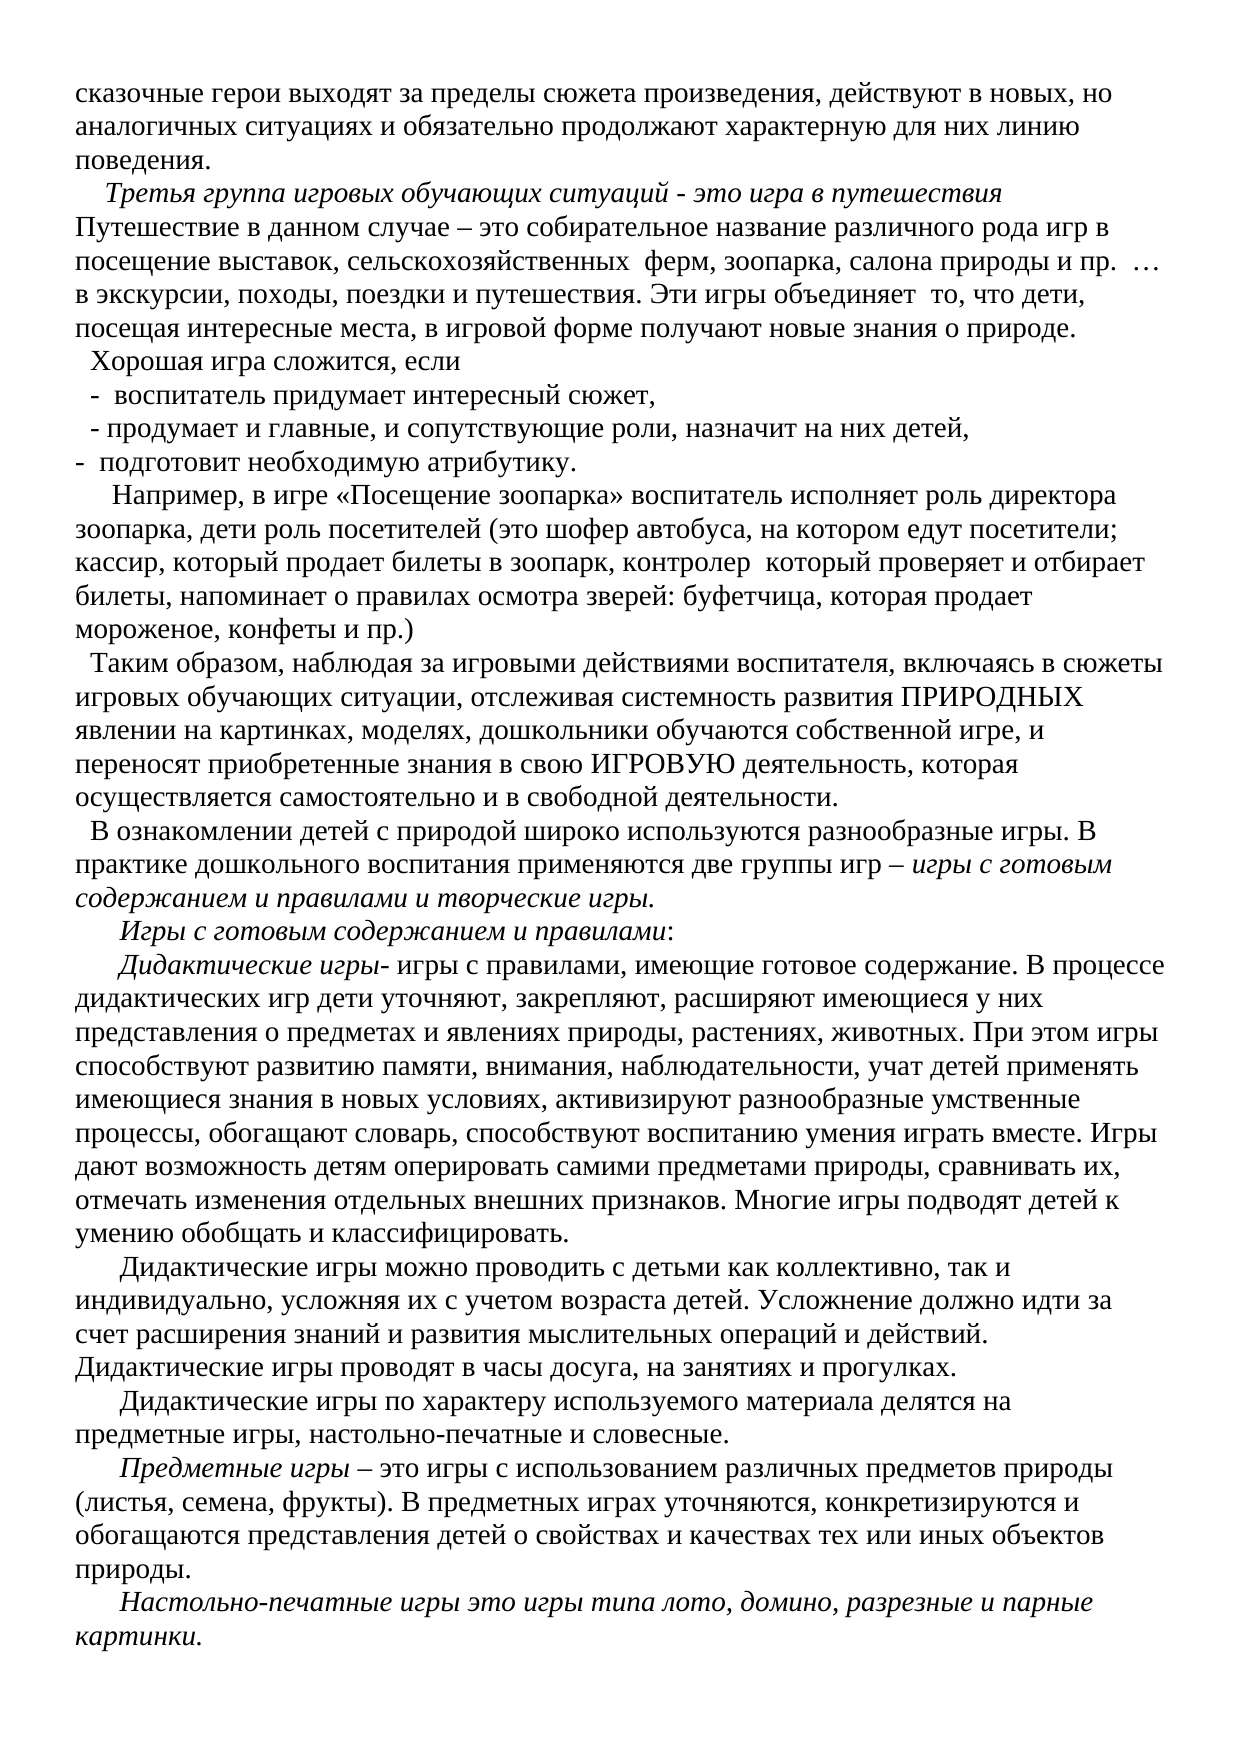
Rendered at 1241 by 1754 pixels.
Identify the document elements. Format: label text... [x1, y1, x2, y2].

text Дидактические игры по характеру используемого материала делятся на предметные игры, настольно-печатные и словесные. [75, 1383, 1165, 1450]
text Третья группа игровых обучающих ситуаций - это игра в путешествия Путешествие в данном случае – это собирательное название различного рода игр в посещение выставок, сельскохозяйственных ферм, зоопарка, салона природы и пр. …в экскурсии, походы, поездки и путешествия. Эти игры объединяет то, что дети, посещая интересные места, в игровой форме получают новые знания о природе. [75, 176, 1165, 343]
text Например, в игре «Посещение зоопарка» воспитатель исполняет роль директора зоопарка, дети роль посетителей (это шофер автобуса, на котором едут посетители; кассир, который продает билеты в зоопарк, контролер который проверяет и отбирает билеты, напоминает о правилах осмотра зверей: буфетчица, которая продает мороженое, конфеты и пр.) [75, 477, 1165, 645]
text Настольно-печатные игры это игры типа лото, домино, разрезные и парные картинки. [75, 1584, 1165, 1651]
text В ознакомлении детей с природой широко используются разнообразные игры. В практике дошкольного воспитания применяются две группы игр – игры с готовым содержанием и правилами и творческие игры. [75, 813, 1165, 913]
text Предметные игры – это игры с использованием различных предметов природы (листья, семена, фрукты). В предметных играх уточняются, конкретизируются и обогащаются представления детей о свойствах и качествах тех или иных объектов природы. [75, 1450, 1165, 1584]
text Таким образом, наблюдая за игровыми действиями воспитателя, включаясь в сюжеты игровых обучающих ситуации, отслеживая системность развития ПРИРОДНЫХ явлении на картинках, моделях, дошкольники обучаются собственной игре, и переносят приобретенные знания в свою ИГРОВУЮ деятельность, которая осуществляется самостоятельно и в свободной деятельности. [75, 645, 1165, 813]
text - воспитатель придумает интересный сюжет, [75, 377, 1165, 410]
text Игры с готовым содержанием и правилами: [75, 913, 1165, 947]
text Хорошая игра сложится, если [75, 343, 1165, 377]
text Дидактические игры- игры с правилами, имеющие готовое содержание. В процессе дидактических игр дети уточняют, закрепляют, расширяют имеющиеся у них представления о предметах и явлениях природы, растениях, животных. При этом игры способствуют развитию памяти, внимания, наблюдательности, учат детей применять имеющиеся знания в новых условиях, активизируют разнообразные умственные процессы, обогащают словарь, способствуют воспитанию умения играть вместе. Игры дают возможность детям оперировать самими предметами природы, сравнивать их, отмечать изменения отдельных внешних признаков. Многие игры подводят детей к умению обобщать и классифицировать. [75, 947, 1165, 1249]
text - продумает и главные, и сопутствующие роли, назначит на них детей, - подготовит необходимую атрибутику. [75, 410, 1165, 477]
text Дидактические игры можно проводить с детьми как коллективно, так и индивидуально, усложняя их с учетом возраста детей. Усложнение должно идти за счет расширения знаний и развития мыслительных операций и действий. Дидактические игры проводят в часы досуга, на занятиях и прогулках. [75, 1249, 1165, 1383]
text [75, 75, 1165, 176]
